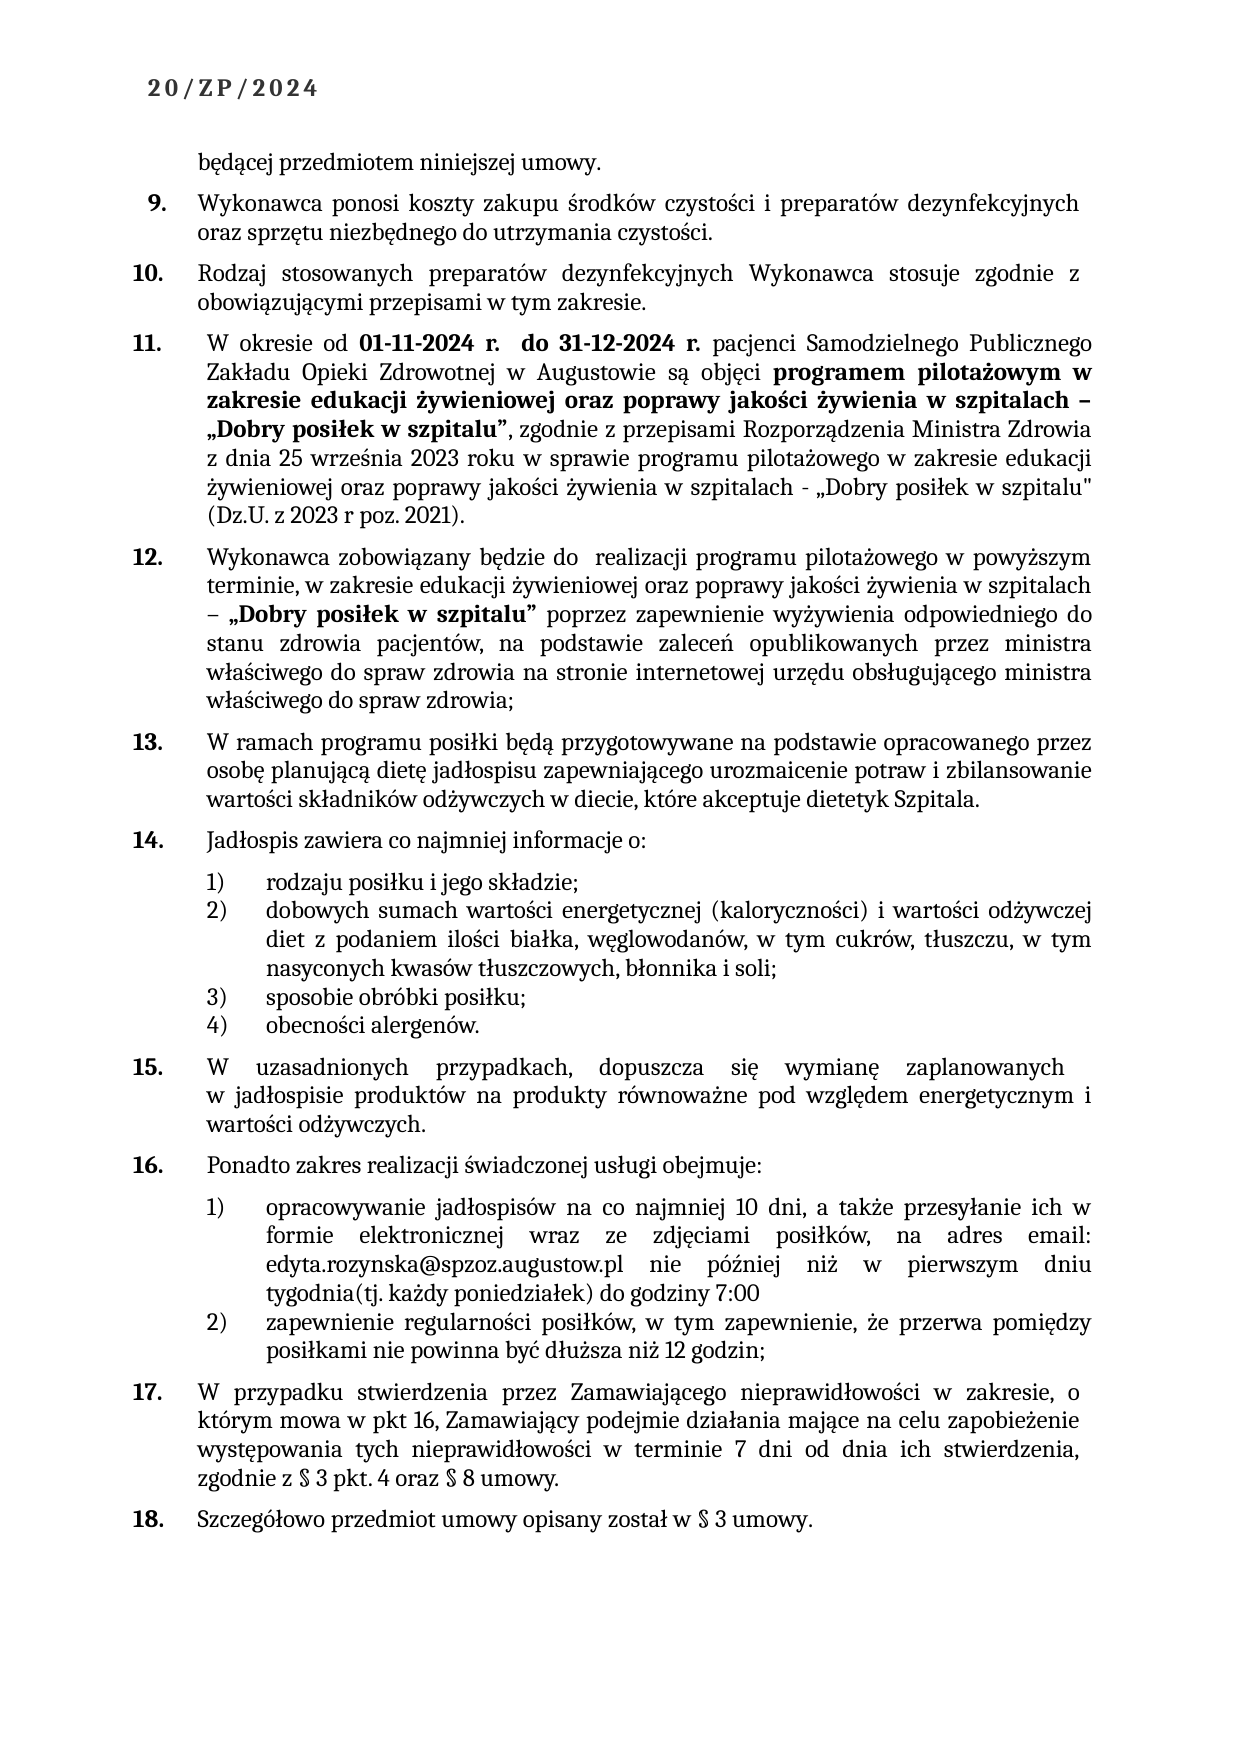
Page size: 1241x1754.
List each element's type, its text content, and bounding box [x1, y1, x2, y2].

list W przypadku stwierdzenia przez Zamawiającego nieprawidłowości w zakresie, o którym mowa w pkt 16, Zamawiający podejmie działania mające na celu zapobieżenie występowania tych nieprawidłowości w terminie 7 dni od dnia ich stwierdzenia, zgodnie z § 3 pkt. 4 oraz § 8 umowy. [133, 1378, 1081, 1493]
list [148, 148, 1081, 176]
list dobowych sumach wartości energetycznej (kaloryczności) i wartości odżywczej diet z podaniem ilości białka, węglowodanów, w tym cukrów, tłuszczu, w tym nasyconych kwasów tłuszczowych, błonnika i soli; [207, 896, 1093, 983]
list W okresie od 01-11-2024 r. do 31-12-2024 r. pacjenci Samodzielnego Publicznego Zakładu Opieki Zdrowotnej w Augustowie są objęci programem pilotażowym w zakresie edukacji żywieniowej oraz poprawy jakości żywienia w szpitalach – „Dobry posiłek w szpitalu”, zgodnie z przepisami Rozporządzenia Ministra Zdrowia z dnia 25 września 2023 roku w sprawie programu pilotażowego w zakresie edukacji żywieniowej oraz poprawy jakości żywienia w szpitalach - „Dobry posiłek w szpitalu" (Dz.U. z 2023 r poz. 2021). [133, 329, 1093, 530]
list opracowywanie jadłospisów na co najmniej 10 dni, a także przesyłanie ich w formie elektronicznej wraz ze zdjęciami posiłków, na adres email: edyta.rozynska@spzoz.augustow.pl nie później niż w pierwszym dniu tygodnia(tj. każdy poniedziałek) do godziny 7:00 [207, 1193, 1093, 1308]
list rodzaju posiłku i jego składzie; [207, 868, 1093, 896]
list Wykonawca ponosi koszty zakupu środków czystości i preparatów dezynfekcyjnych oraz sprzętu niezbędnego do utrzymania czystości. [148, 189, 1081, 246]
list W uzasadnionych przypadkach, dopuszcza się wymianę zaplanowanych w jadłospisie produktów na produkty równoważne pod względem energetycznym i wartości odżywczych. [133, 1053, 1093, 1139]
list Jadłospis zawiera co najmniej informacje o: [133, 826, 1093, 855]
list obecności alergenów. [207, 1011, 1093, 1040]
list sposobie obróbki posiłku; [207, 983, 1093, 1011]
list Wykonawca zobowiązany będzie do realizacji programu pilotażowego w powyższym terminie, w zakresie edukacji żywieniowej oraz poprawy jakości żywienia w szpitalach – „Dobry posiłek w szpitalu” poprzez zapewnienie wyżywienia odpowiedniego do stanu zdrowia pacjentów, na podstawie zaleceń opublikowanych przez ministra właściwego do spraw zdrowia na stronie internetowej urzędu obsługującego ministra właściwego do spraw zdrowia; [133, 543, 1093, 715]
list Rodzaj stosowanych preparatów dezynfekcyjnych Wykonawca stosuje zgodnie z obowiązującymi przepisami w tym zakresie. [133, 259, 1081, 316]
list Ponadto zakres realizacji świadczonej usługi obejmuje: [133, 1151, 1093, 1180]
list zapewnienie regularności posiłków, w tym zapewnienie, że przerwa pomiędzy posiłkami nie powinna być dłuższa niż 12 godzin; [207, 1308, 1093, 1365]
list W ramach programu posiłki będą przygotowywane na podstawie opracowanego przez osobę planującą dietę jadłospisu zapewniającego urozmaicenie potraw i zbilansowanie wartości składników odżywczych w diecie, które akceptuje dietetyk Szpitala. [133, 728, 1093, 814]
list Szczegółowo przedmiot umowy opisany został w § 3 umowy. [133, 1505, 1081, 1534]
